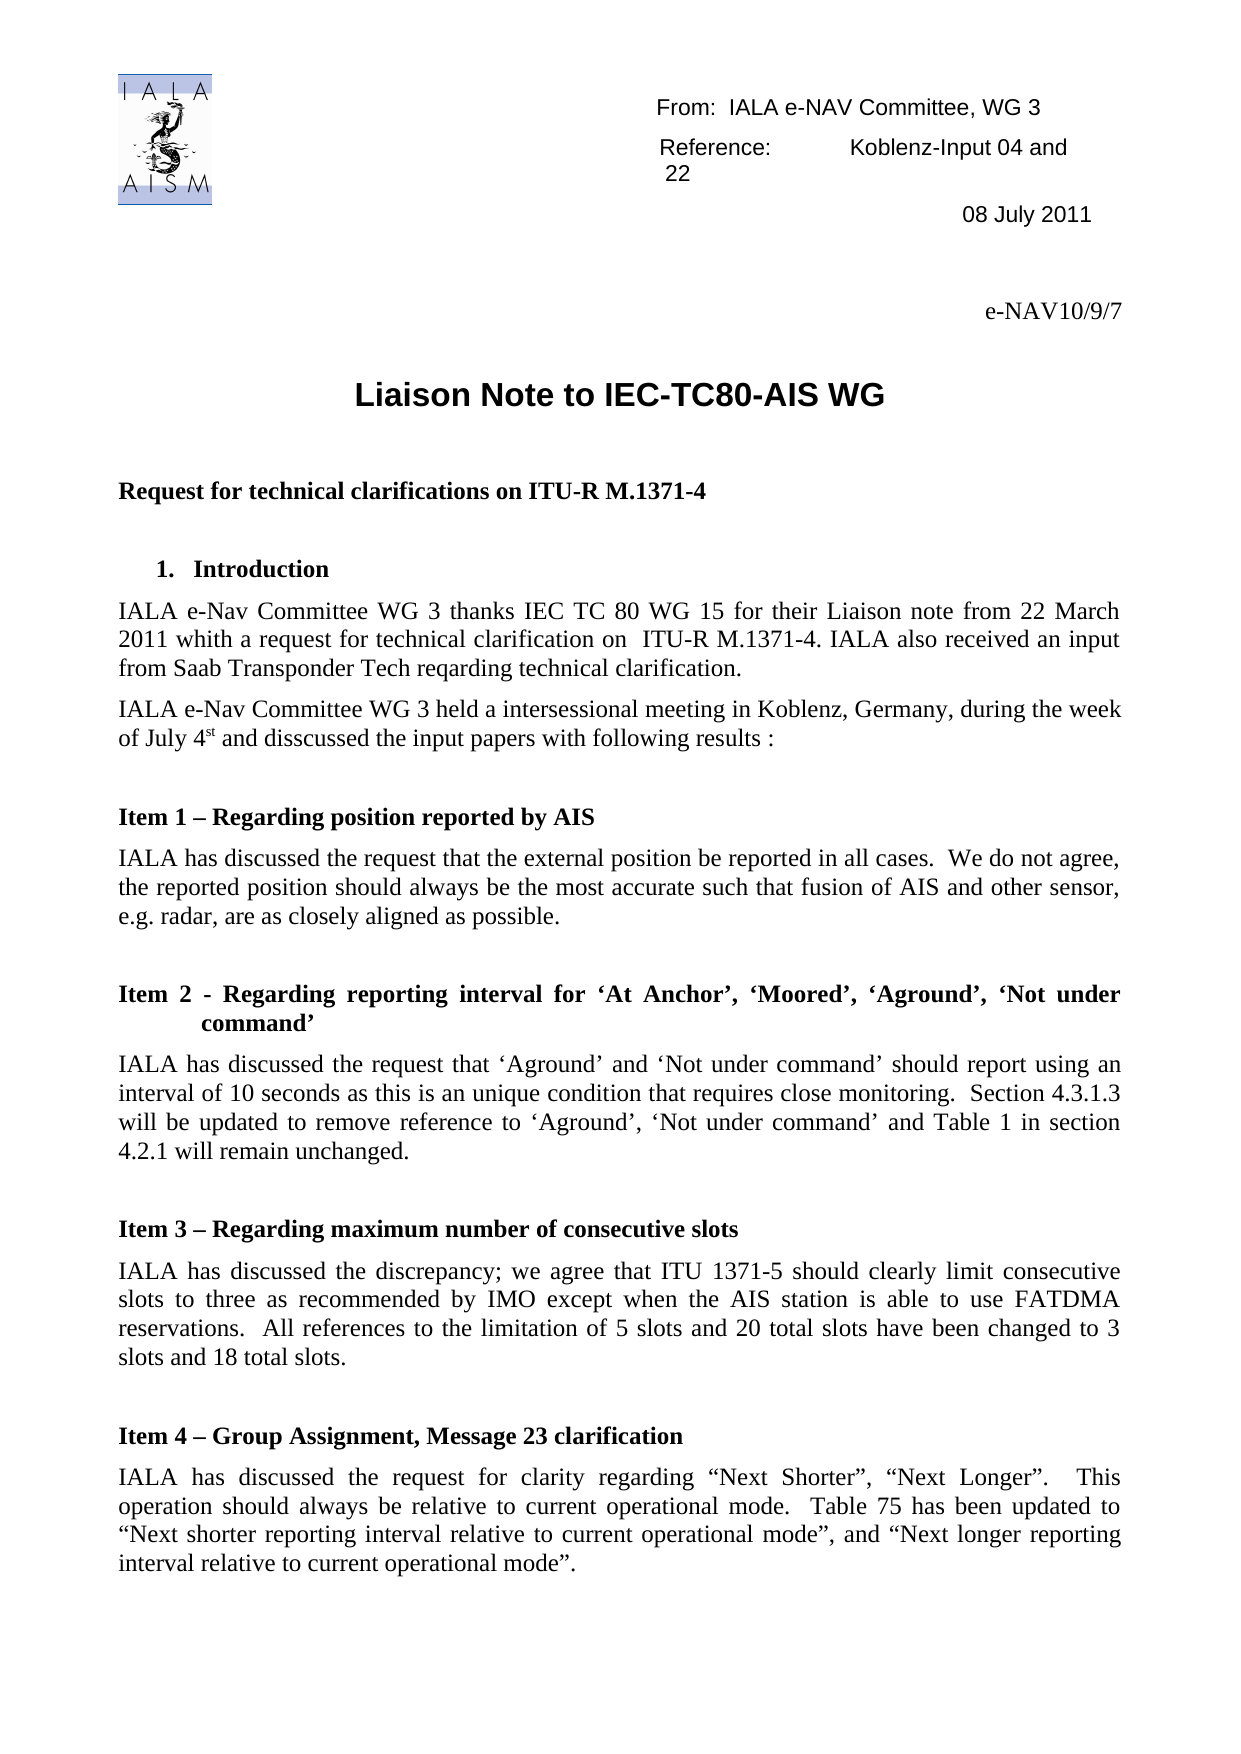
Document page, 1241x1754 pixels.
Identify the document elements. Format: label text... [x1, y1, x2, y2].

subtitle Introduction [156, 554, 1122, 583]
text IALA has discussed the discrepancy; we agree that ITU 1371-5 should clearly limit consecutive slots to three as recommended by IMO except when the AIS station is able to use FATDMA reservations. All references to the limitation of 5 slots and 20 total slots have been changed to 3 slots and 18 total slots. [118, 1256, 1122, 1371]
text IALA e-Nav Committee WG 3 thanks IEC TC 80 WG 15 for their Liaison note from 22 March 2011 whith a request for technical clarification on ITU-R M.1371-4. IALA also received an input from Saab Transponder Tech reqarding technical clarification. [118, 596, 1122, 682]
title Liaison Note to IEC-TC80-AIS WG [118, 375, 1122, 413]
text IALA e-Nav Committee WG 3 held a intersessional meeting in Koblenz, Germany, during the week of July 4st and disscussed the input papers with following results : [118, 694, 1122, 752]
subtitle Request for technical clarifications on ITU-R M.1371-4 [118, 476, 1122, 504]
subtitle Item 3 – Regarding maximum number of consecutive slots [118, 1214, 1122, 1243]
text IALA has discussed the request that ‘Aground’ and ‘Not under command’ should report using an interval of 10 seconds as this is an unique condition that requires close monitoring. Section 4.3.1.3 will be updated to remove reference to ‘Aground’, ‘Not under command’ and Table 1 in section 4.2.1 will remain unchanged. [118, 1049, 1122, 1164]
subtitle Item 1 – Regarding position reported by AIS [118, 802, 1122, 831]
picture [118, 74, 212, 205]
text IALA has discussed the request for clarity regarding “Next Shorter”, “Next Longer”. This operation should always be relative to current operational mode. Table 75 has been updated to “Next shorter reporting interval relative to current operational mode”, and “Next longer reporting interval relative to current operational mode”. [118, 1462, 1122, 1577]
subtitle Item 4 – Group Assignment, Message 23 clarification [118, 1421, 1122, 1449]
subtitle Item 2 - Regarding reporting interval for ‘At Anchor’, ‘Moored’, ‘Aground’, ‘Not under command’ [118, 979, 1122, 1037]
text e-NAV10/9/7 [118, 296, 1122, 325]
text IALA has discussed the request that the external position be reported in all cases. We do not agree, the reported position should always be the most accurate such that fusion of AIS and other sensor, e.g. radar, are as closely aligned as possible. [118, 843, 1122, 929]
